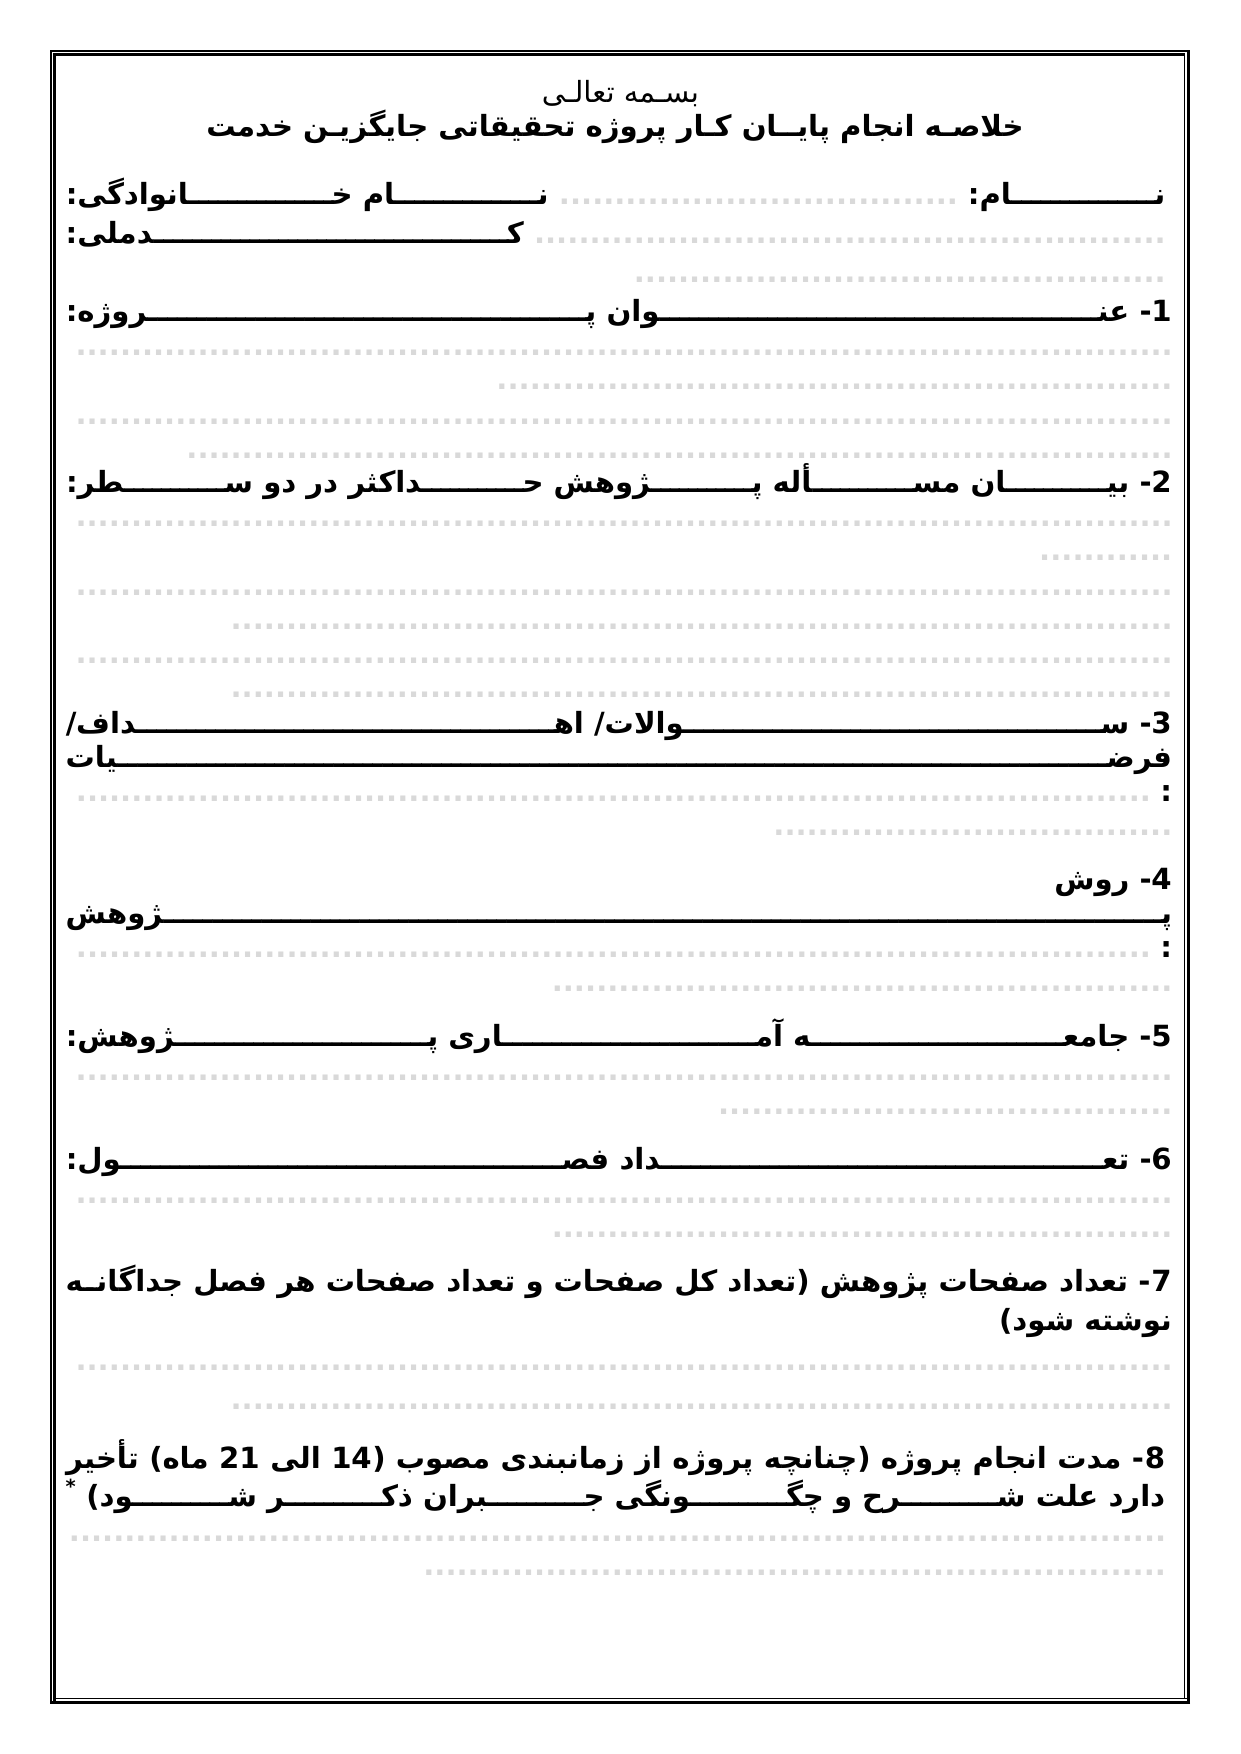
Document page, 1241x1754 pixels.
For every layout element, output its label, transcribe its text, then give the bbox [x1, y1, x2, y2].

text 2- بیان مسأله پژوهش حداکثر در دو سطر: ............................................................................................................... [66, 466, 1172, 567]
text ........................................................................................................................................................................................ [66, 636, 1172, 704]
text 1- عنوان پروژه: ................................................................................................................................................................ [66, 295, 1172, 397]
text ............................................................................................................................................................................................ [66, 397, 1172, 465]
text ........................................................................................................................................................................................ [66, 1343, 1172, 1416]
text 7- تعداد صفحات پژوهش (تعداد کل صفحات و تعداد صفحات هر فصل جداگانه نوشته شود) [66, 1265, 1172, 1338]
text نام: .................................... نام خانوادگی: ......................................................... کدملی: ................................................ [66, 177, 1165, 289]
text 3- سوالات/ اهداف/ فرضیات: ..................................................................................................................................... [66, 706, 1172, 842]
text ........................................................................................................................................................................................ [66, 568, 1172, 636]
text 6- تعداد فصول: ........................................................................................................................................................... [66, 1142, 1172, 1244]
text 5- جامعه آماری پژوهش: ............................................................................................................................................ [66, 1019, 1172, 1121]
text خلاصـه انجام پایــان کـار پروژه تحقیقاتی جایگزیـن خدمت [66, 109, 1165, 143]
text 8- مدت انجام پروژه (چنانچه پروژه از زمانبندی مصوب (14 الی 21 ماه) تأخیر دارد علت شرح و چگونگی جبران ذکر شود) * ...................................................................................................................................................................... [66, 1442, 1165, 1583]
text بسـمه تعالـی [75, 75, 1165, 109]
text 4- روش پژوهش: ......................................................................................................................................................... [66, 863, 1172, 998]
